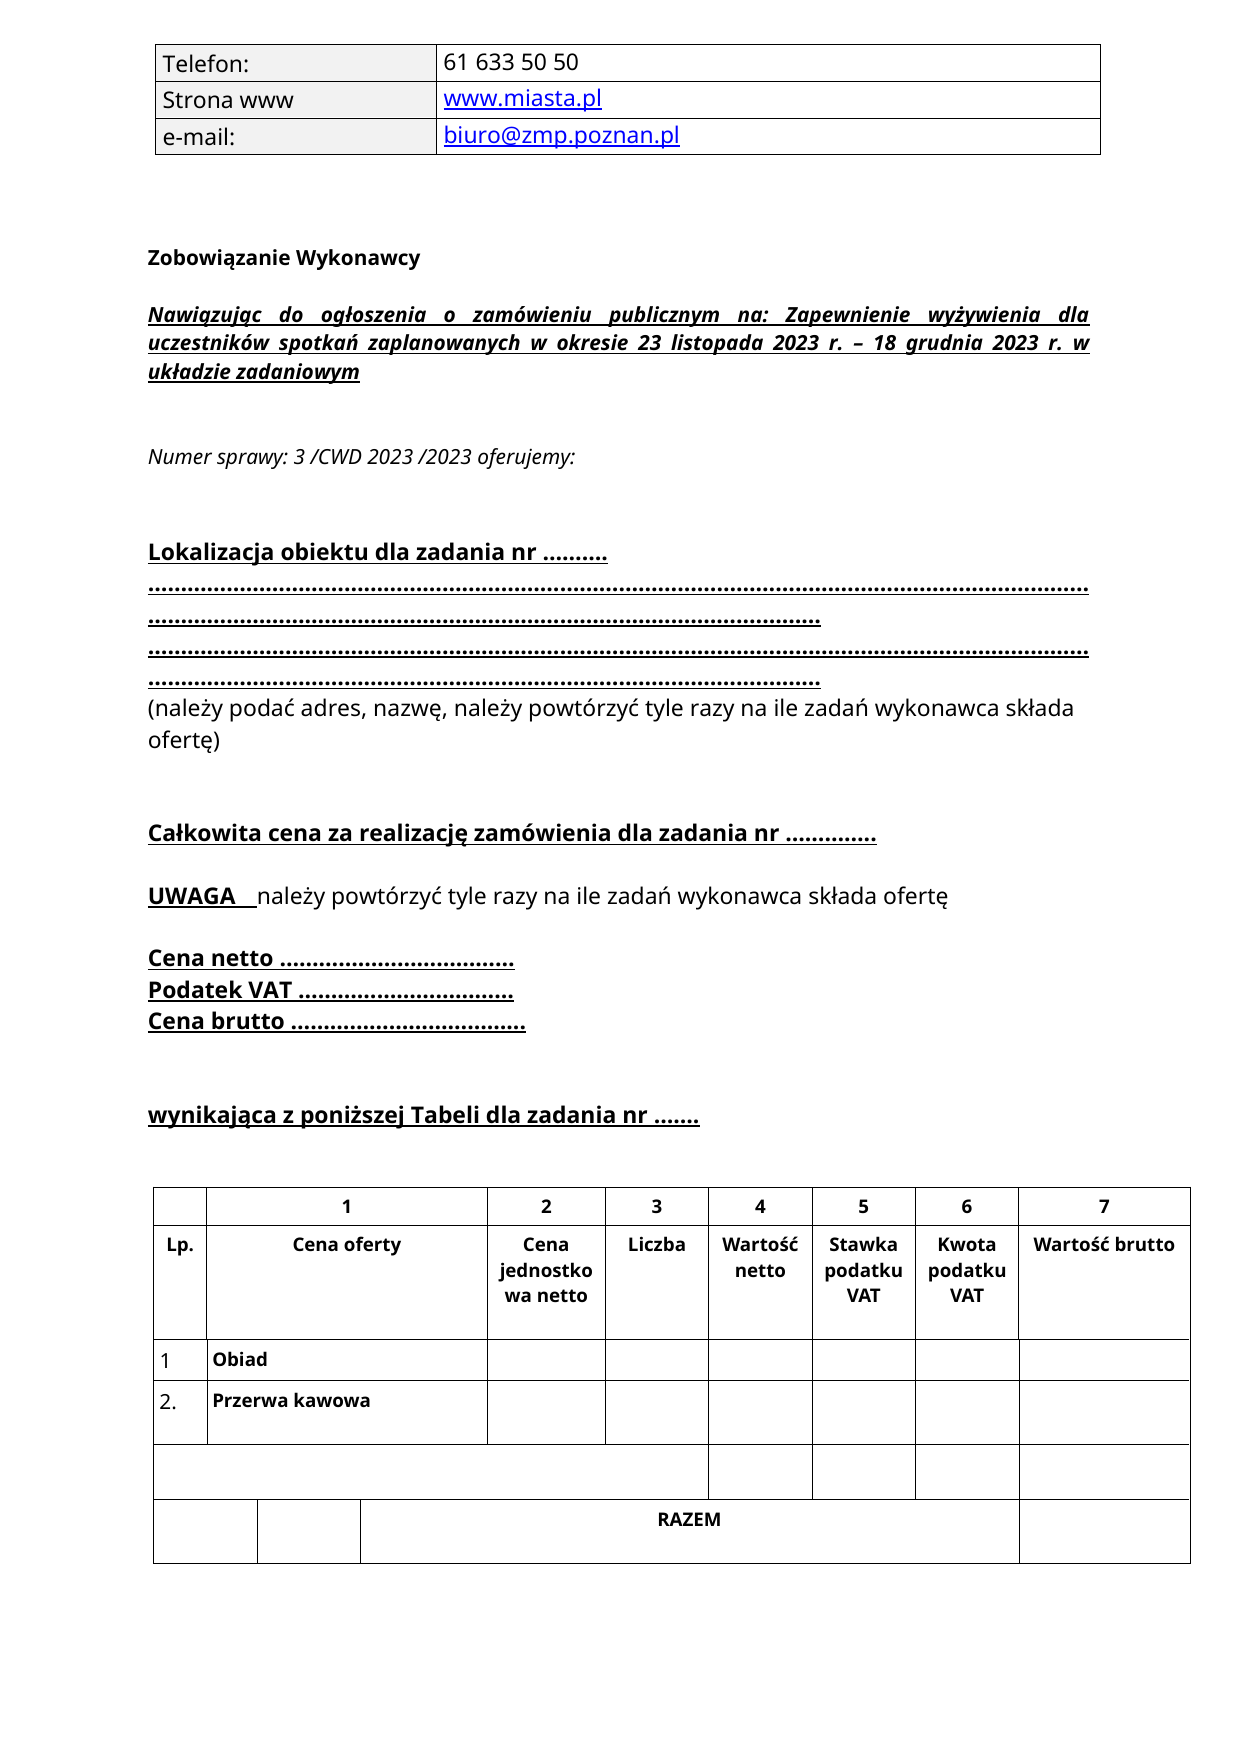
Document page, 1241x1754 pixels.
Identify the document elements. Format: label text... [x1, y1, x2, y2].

table_cell [813, 1381, 915, 1444]
table_cell [709, 1340, 812, 1380]
table_cell Wartość netto [709, 1226, 812, 1339]
table_cell Przerwa kawowa [208, 1381, 487, 1444]
table_cell Wartość brutto [1019, 1226, 1190, 1339]
table_header 1 [207, 1188, 487, 1225]
table_cell Cena jednostkowa netto [488, 1226, 605, 1339]
table_header 4 [709, 1188, 812, 1225]
table_cell [1020, 1444, 1190, 1499]
table_cell [916, 1381, 1019, 1444]
table_cell [606, 1340, 708, 1380]
table_cell Stawka podatku VAT [813, 1226, 915, 1339]
table_header 6 [916, 1188, 1018, 1225]
text Lokalizacja obiektu dla zadania nr ………. [148, 536, 1093, 567]
text (należy podać adres, nazwę, należy powtórzyć tyle razy na ile zadań wykonawca składa ofertę) [148, 692, 1093, 755]
table_cell www.miasta.pl [437, 82, 1100, 117]
table_cell [709, 1381, 812, 1444]
table_cell RAZEM [361, 1500, 1019, 1563]
table_cell [1020, 1499, 1190, 1563]
table_cell [1020, 1380, 1190, 1444]
table_header 7 [1019, 1188, 1190, 1225]
table_cell Kwota podatku VAT [916, 1226, 1018, 1339]
text Zobowiązanie Wykonawcy [148, 243, 1093, 272]
table_header [154, 1188, 206, 1225]
text wynikająca z poniższej Tabeli dla zadania nr ……. [148, 1098, 1093, 1130]
table_cell Obiad [208, 1340, 487, 1380]
table_cell Strona www [156, 82, 436, 117]
text ……………………………………………………………………………………………………………………………………………………………………………………………………...……….………… [148, 567, 1093, 630]
table_cell [258, 1500, 360, 1563]
text Numer sprawy: 3 /CWD 2023 /2023 oferujemy: [148, 442, 1093, 471]
table_cell 1 [154, 1340, 207, 1380]
table_cell [813, 1445, 915, 1499]
table_cell [916, 1340, 1019, 1380]
table_cell [709, 1445, 812, 1499]
table_cell 61 633 50 50 [437, 45, 1100, 81]
table_cell Cena oferty [207, 1226, 487, 1339]
table_cell 2. [154, 1381, 207, 1444]
table_header 2 [488, 1188, 605, 1225]
text Nawiązując do ogłoszenia o zamówieniu publicznym na: Zapewnienie wyżywienia dla uczestników spotkań zaplanowanych w okresie 23 listopada 2023 r. – 18 grudnia 2023 r. w układzie zadaniowym [148, 300, 1093, 385]
table_cell [916, 1445, 1019, 1499]
text UWAGA _ należy powtórzyć tyle razy na ile zadań wykonawca składa ofertę [148, 880, 1093, 911]
table_cell [813, 1340, 915, 1380]
table_cell [488, 1340, 605, 1380]
table_cell [154, 1500, 257, 1563]
text Całkowita cena za realizację zamówienia dla zadania nr ………….. [148, 817, 1093, 848]
table_header 5 [813, 1188, 915, 1225]
table_cell Lp. [154, 1226, 206, 1339]
text Podatek VAT …………………………… [148, 973, 1093, 1005]
table_cell [154, 1445, 708, 1499]
table_cell e-mail: [156, 119, 436, 154]
text ……………………………………………………………………………………………………………………………………………………………………………………………………...……….………… [148, 630, 1093, 692]
table_cell [1020, 1339, 1190, 1380]
table_cell Liczba [606, 1226, 708, 1339]
table_header 3 [606, 1188, 708, 1225]
table_cell Telefon: [156, 45, 436, 81]
table_cell biuro@zmp.poznan.pl [437, 119, 1100, 154]
table_cell [606, 1381, 708, 1444]
text Cena netto ……………………………… [148, 942, 1093, 973]
text Cena brutto ……………………………... [148, 1005, 1093, 1036]
table_cell [488, 1381, 605, 1444]
